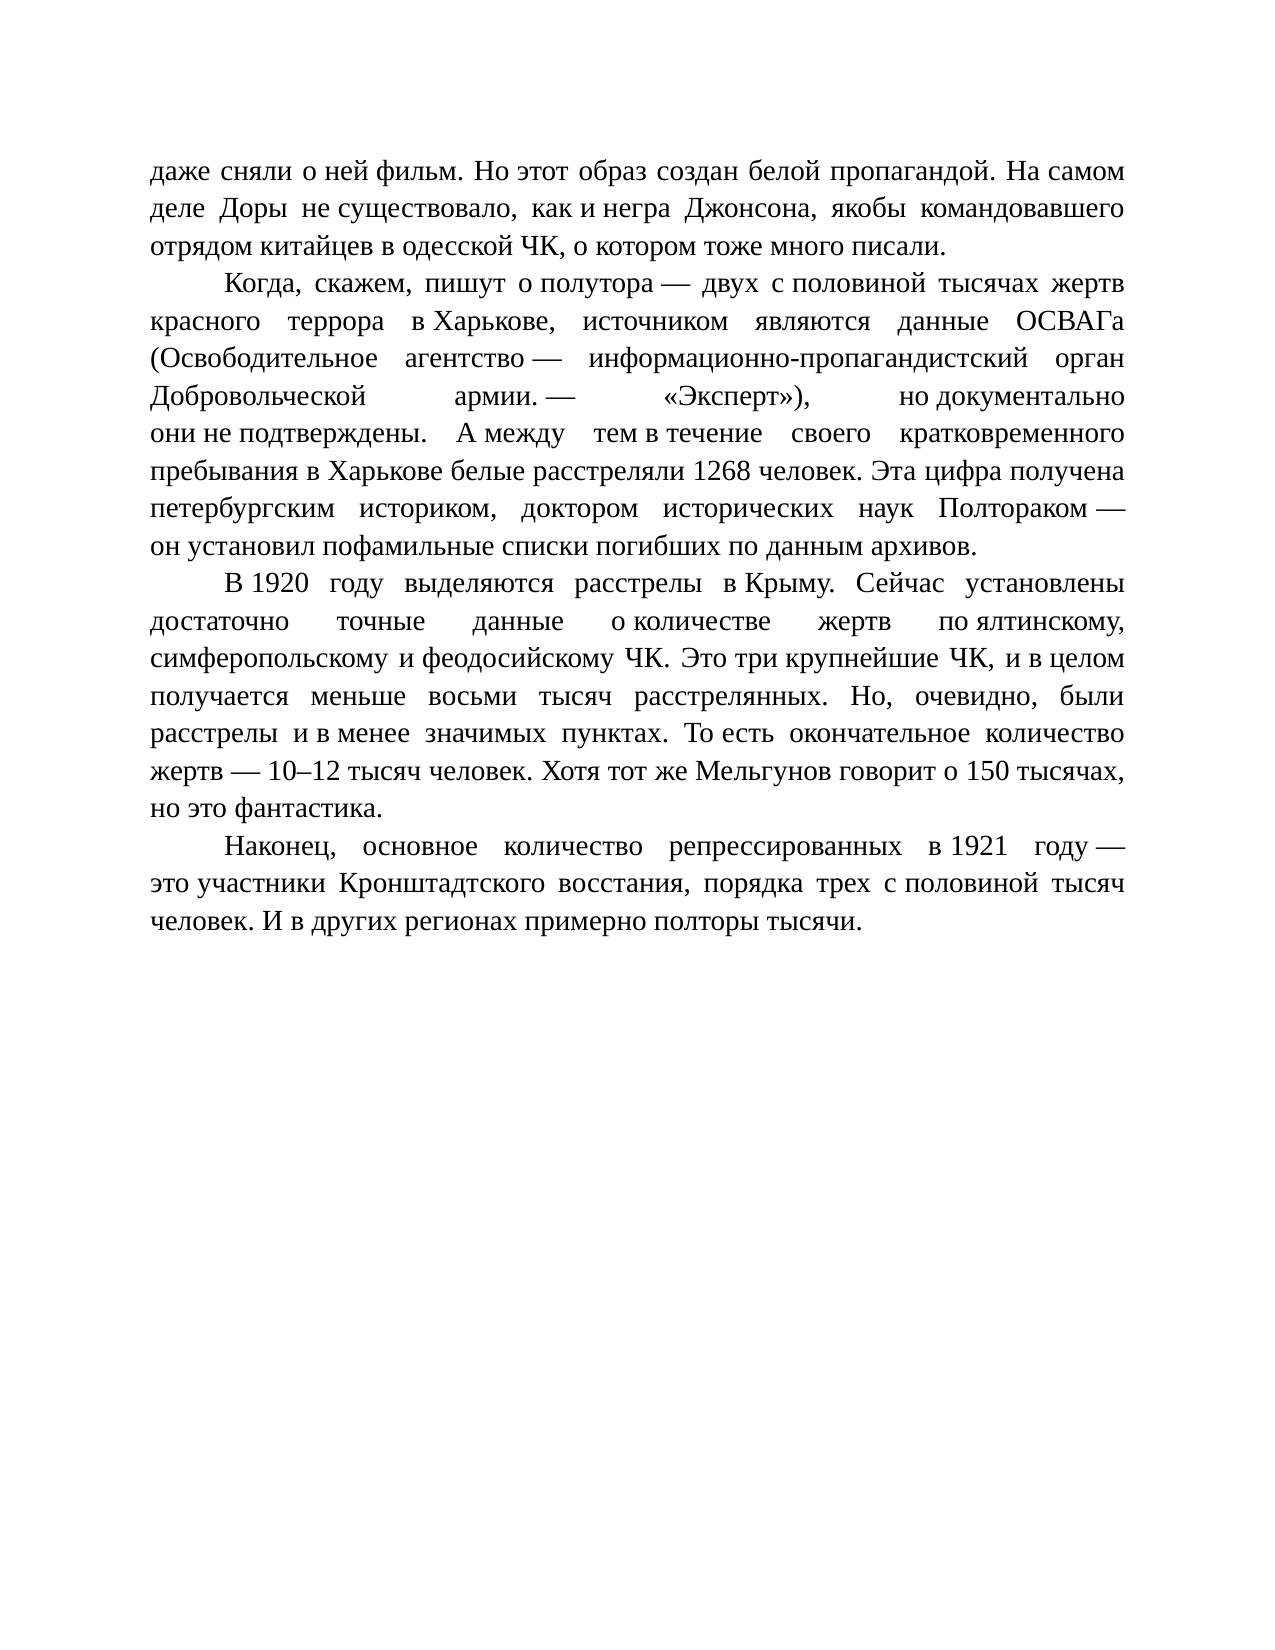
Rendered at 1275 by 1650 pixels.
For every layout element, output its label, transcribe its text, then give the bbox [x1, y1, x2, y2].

text В 1920 году выделяются расстрелы в Крыму. Сейчас установлены достаточно точные данные о количестве жертв по ялтинскому, симферопольскому и феодосийскому ЧК. Это три крупнейшие ЧК, и в целом получается меньше восьми тысяч расстрелянных. Но, очевидно, были расстрелы и в менее значимых пунктах. То есть окончательное количество жертв — 10–12 тысяч человек. Хотя тот же Мельгунов говорит о 150 тысячах, но это фантастика. [150, 562, 1125, 825]
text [150, 150, 1125, 262]
text Когда, скажем, пишут о полутора — двух с половиной тысячах жертв красного террора в Харькове, источником являются данные ОСВАГа (Освободительное агентство — информационно-пропагандистский орган Добровольческой армии. — «Эксперт»), но документально они не подтверждены. А между тем в течение своего кратковременного пребывания в Харькове белые расстреляли 1268 человек. Эта цифра получена петербургским историком, доктором исторических наук Полтораком — он установил пофамильные списки погибших по данным архивов. [150, 262, 1125, 562]
text Наконец, основное количество репрессированных в 1921 году — это участники Кронштадтского восстания, порядка трех с половиной тысяч человек. И в других регионах примерно полторы тысячи. [150, 825, 1125, 937]
